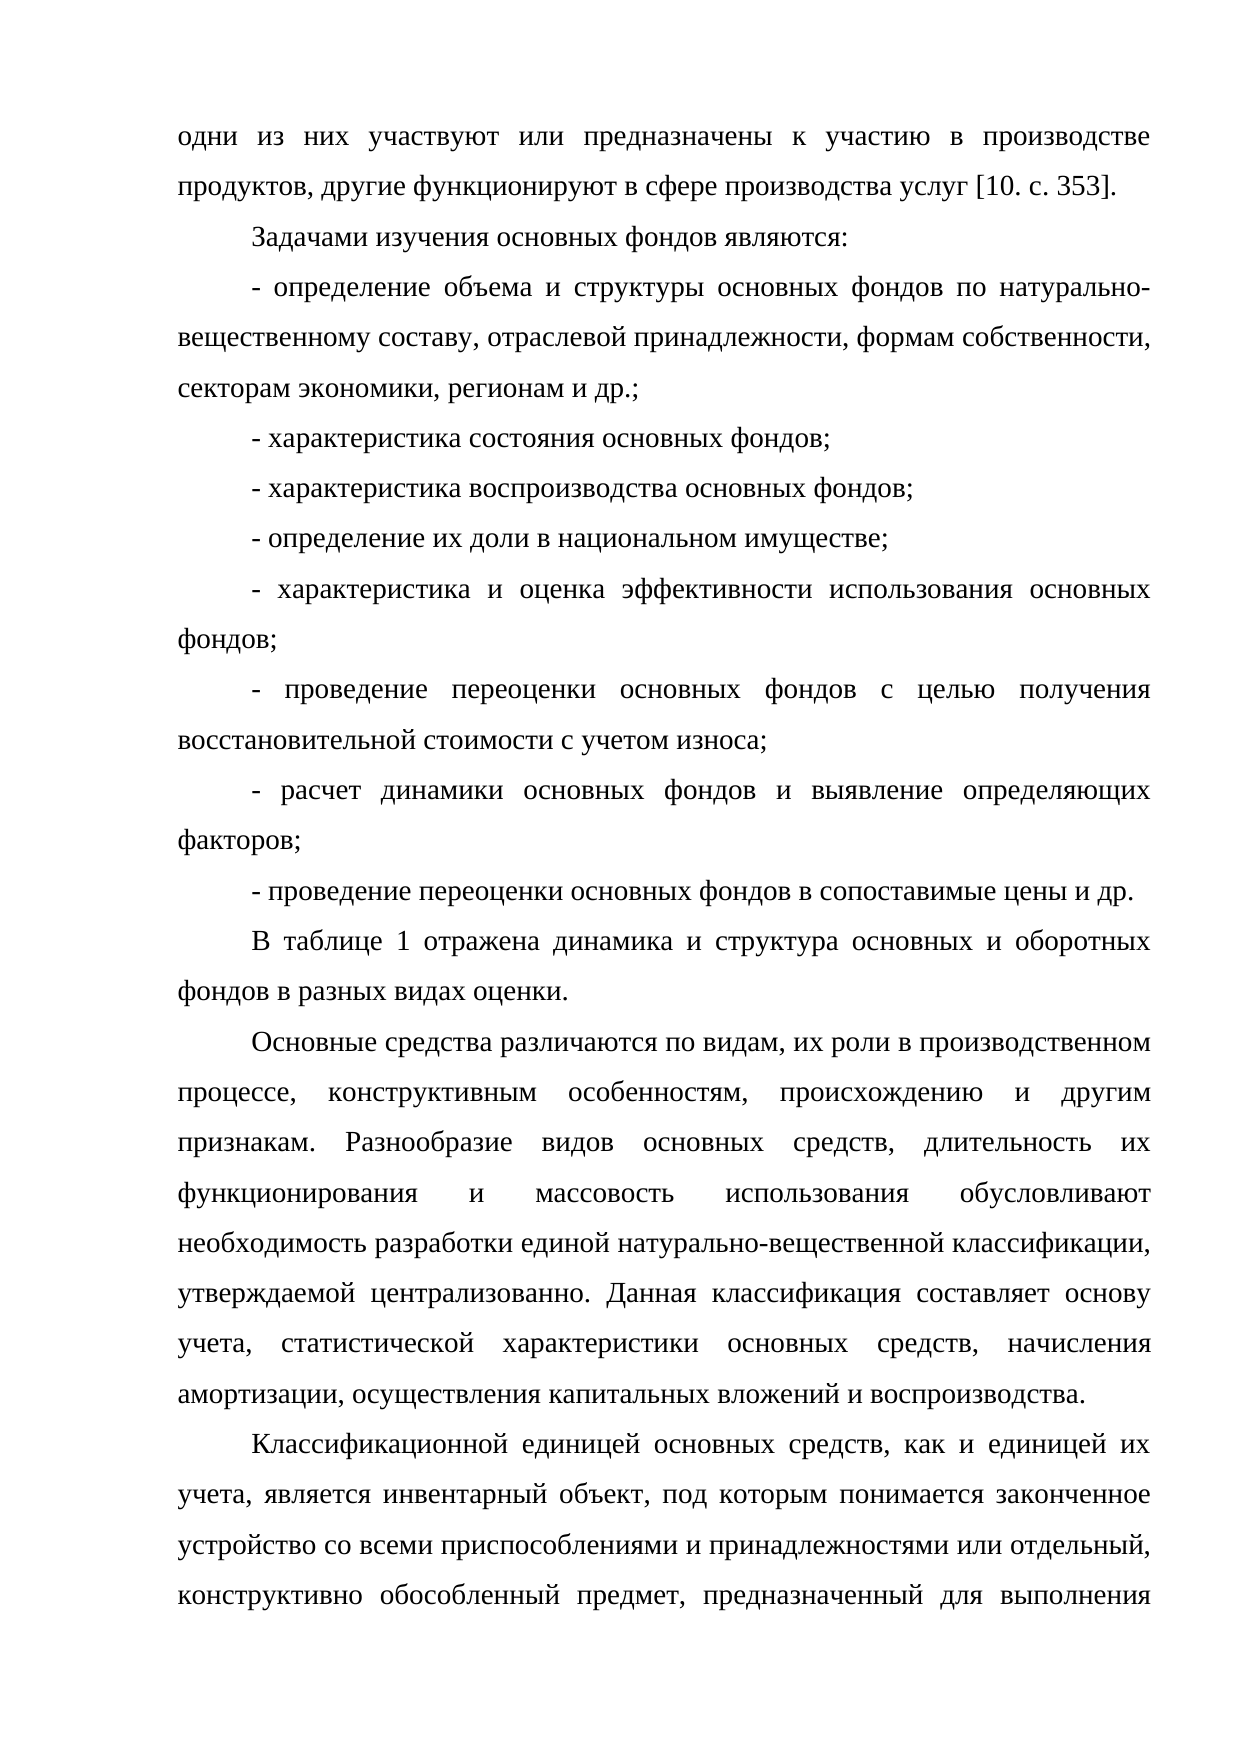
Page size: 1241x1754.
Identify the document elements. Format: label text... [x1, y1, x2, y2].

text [177, 118, 1152, 202]
text - определение объема и структуры основных фондов по натурально-вещественному составу, отраслевой принадлежности, формам собственности, секторам экономики, регионам и др.; [177, 269, 1152, 403]
text - характеристика воспроизводства основных фондов; [177, 470, 1152, 504]
text - проведение переоценки основных фондов в сопоставимые цены и др. [177, 873, 1152, 906]
text - определение их доли в национальном имуществе; [177, 521, 1152, 554]
text В таблице 1 отражена динамика и структура основных и оборотных фондов в разных видах оценки. [177, 923, 1152, 1007]
text - характеристика состояния основных фондов; [177, 420, 1152, 453]
text - расчет динамики основных фондов и выявление определяющих факторов; [177, 772, 1152, 856]
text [177, 1426, 1152, 1611]
text - проведение переоценки основных фондов с целью получения восстановительной стоимости с учетом износа; [177, 672, 1152, 755]
text Основные средства различаются по видам, их роли в производственном процессе, конструктивным особенностям, происхождению и другим признакам. Разнообразие видов основных средств, длительность их функционирования и массовость использования обусловливают необходимость разработки единой натурально-вещественной классификации, утверждаемой централизованно. Данная классификация составляет основу учета, статистической характеристики основных средств, начисления амортизации, осуществления капитальных вложений и воспроизводства. [177, 1024, 1152, 1409]
text - характеристика и оценка эффективности использования основных фондов; [177, 571, 1152, 655]
text Задачами изучения основных фондов являются: [177, 219, 1152, 252]
